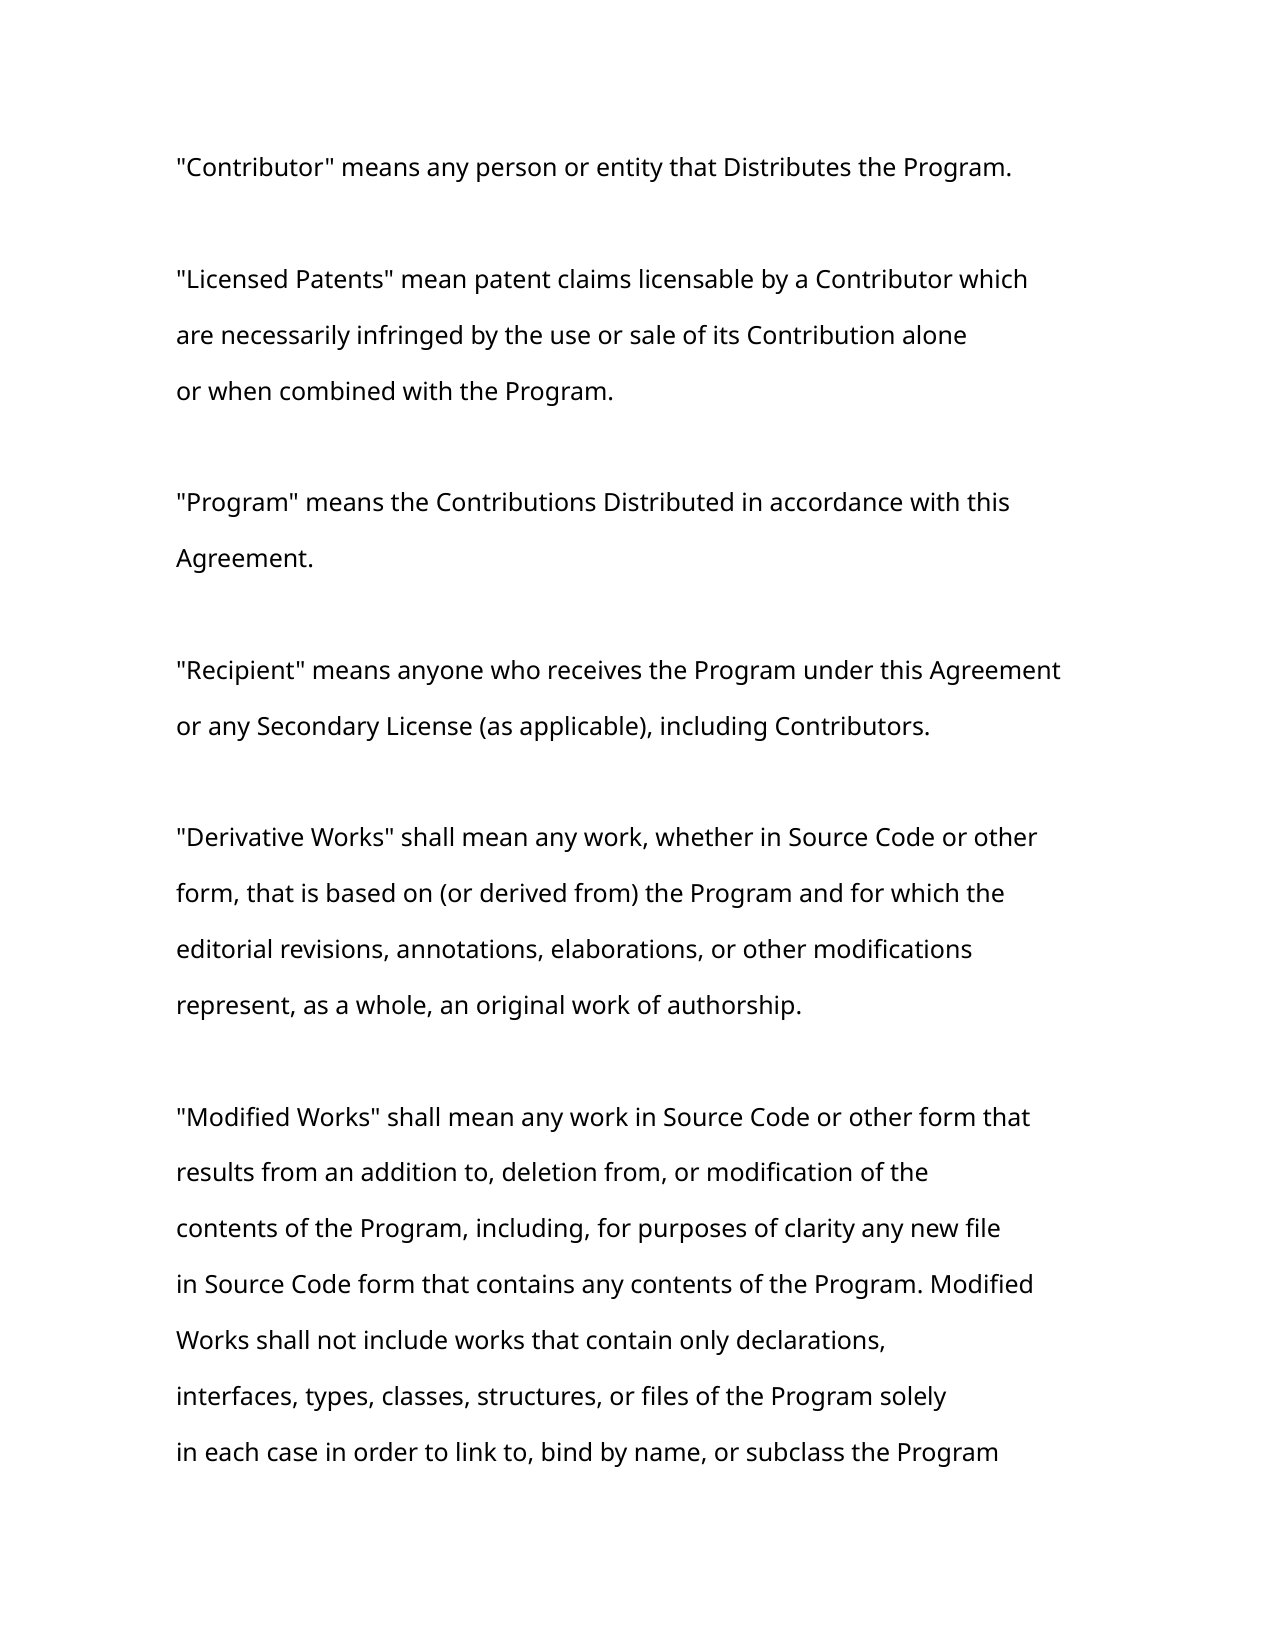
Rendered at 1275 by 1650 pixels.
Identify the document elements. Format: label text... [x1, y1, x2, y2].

text "Contributor" means any person or entity that Distributes the Program. [150, 150, 1125, 184]
text or when combined with the Program. [150, 373, 1125, 407]
text contents of the Program, including, for purposes of clarity any new file [150, 1211, 1125, 1245]
text "Licensed Patents" mean patent claims licensable by a Contributor which [150, 262, 1125, 296]
text form, that is based on (or derived from) the Program and for which the [150, 876, 1125, 910]
text are necessarily infringed by the use or sale of its Contribution alone [150, 317, 1125, 352]
text editorial revisions, annotations, elaborations, or other modifications [150, 932, 1125, 966]
text Works shall not include works that contain only declarations, [150, 1322, 1125, 1357]
text results from an addition to, deletion from, or modification of the [150, 1155, 1125, 1189]
text "Recipient" means anyone who receives the Program under this Agreement [150, 652, 1125, 687]
text "Modified Works" shall mean any work in Source Code or other form that [150, 1099, 1125, 1133]
text in each case in order to link to, bind by name, or subclass the Program [150, 1434, 1125, 1468]
text interfaces, types, classes, structures, or files of the Program solely [150, 1378, 1125, 1412]
text in Source Code form that contains any contents of the Program. Modified [150, 1267, 1125, 1301]
text Agreement. [150, 541, 1125, 575]
text represent, as a whole, an original work of authorship. [150, 987, 1125, 1022]
text "Derivative Works" shall mean any work, whether in Source Code or other [150, 820, 1125, 854]
text or any Secondary License (as applicable), including Contributors. [150, 708, 1125, 742]
text "Program" means the Contributions Distributed in accordance with this [150, 485, 1125, 519]
